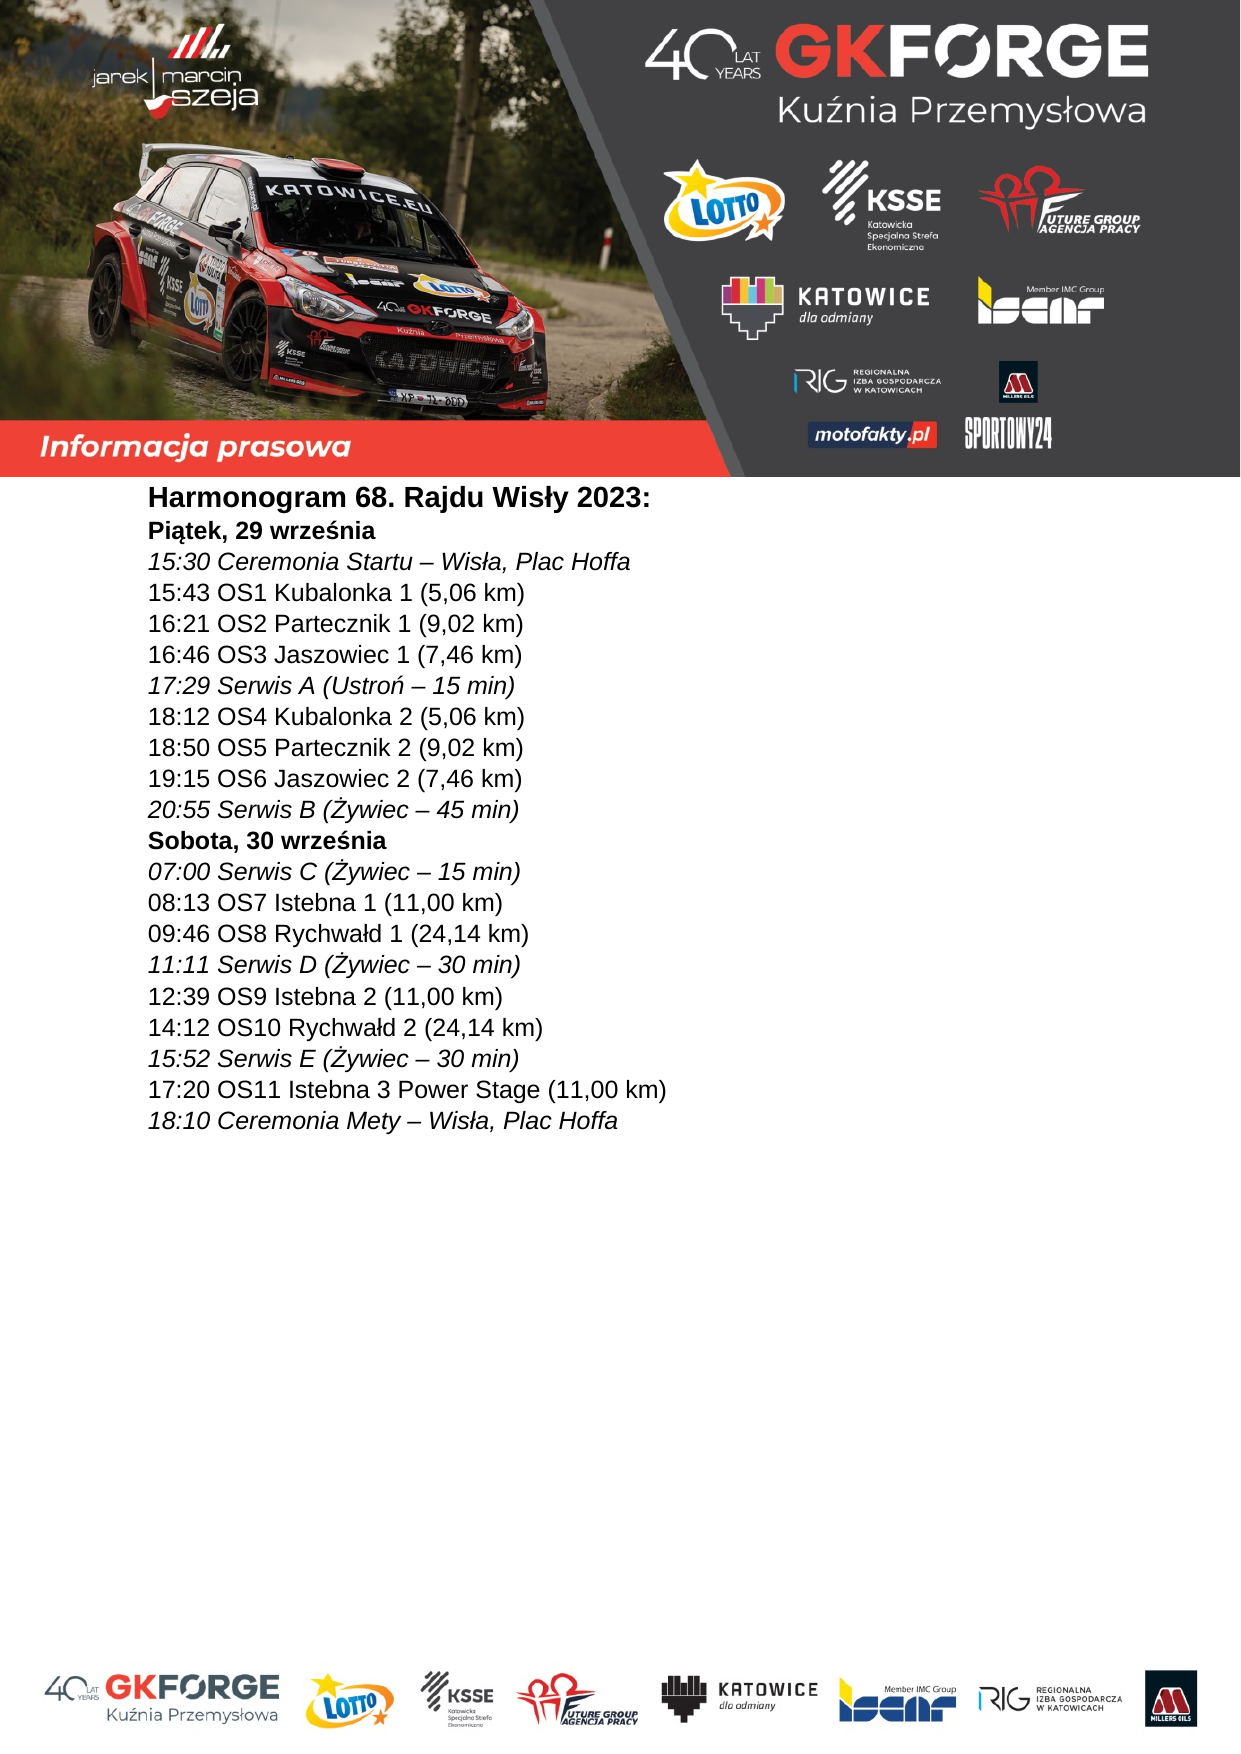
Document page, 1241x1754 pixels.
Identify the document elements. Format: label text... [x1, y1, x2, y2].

text 15:30 Ceremonia Startu – Wisła, Plac Hoffa [148, 547, 1093, 576]
text 15:52 Serwis E (Żywiec – 30 min) [148, 1043, 1093, 1072]
text Piątek, 29 września [148, 516, 1093, 544]
text 17:29 Serwis A (Ustroń – 15 min) [148, 671, 1093, 700]
text Sobota, 30 września [148, 826, 1093, 855]
text 09:46 OS8 Rychwałd 1 (24,14 km) [148, 919, 1093, 948]
text 07:00 Serwis C (Żywiec – 15 min) [148, 857, 1093, 886]
text 19:15 OS6 Jaszowiec 2 (7,46 km) [148, 764, 1093, 793]
text 17:20 OS11 Istebna 3 Power Stage (11,00 km) [148, 1074, 1093, 1103]
text 14:12 OS10 Rychwałd 2 (24,14 km) [148, 1012, 1093, 1041]
text 18:50 OS5 Partecznik 2 (9,02 km) [148, 733, 1093, 762]
text 12:39 OS9 Istebna 2 (11,00 km) [148, 981, 1093, 1010]
text 18:10 Ceremonia Mety – Wisła, Plac Hoffa [148, 1106, 1093, 1134]
text 18:12 OS4 Kubalonka 2 (5,06 km) [148, 702, 1093, 731]
text 08:13 OS7 Istebna 1 (11,00 km) [148, 888, 1093, 917]
picture [0, 0, 1241, 477]
text Harmonogram 68. Rajdu Wisły 2023: [148, 148, 1093, 513]
picture [0, 1647, 1241, 1754]
text 16:46 OS3 Jaszowiec 1 (7,46 km) [148, 640, 1093, 669]
text 11:11 Serwis D (Żywiec – 30 min) [148, 950, 1093, 979]
text 16:21 OS2 Partecznik 1 (9,02 km) [148, 609, 1093, 638]
text 20:55 Serwis B (Żywiec – 45 min) [148, 795, 1093, 824]
text 15:43 OS1 Kubalonka 1 (5,06 km) [148, 578, 1093, 607]
